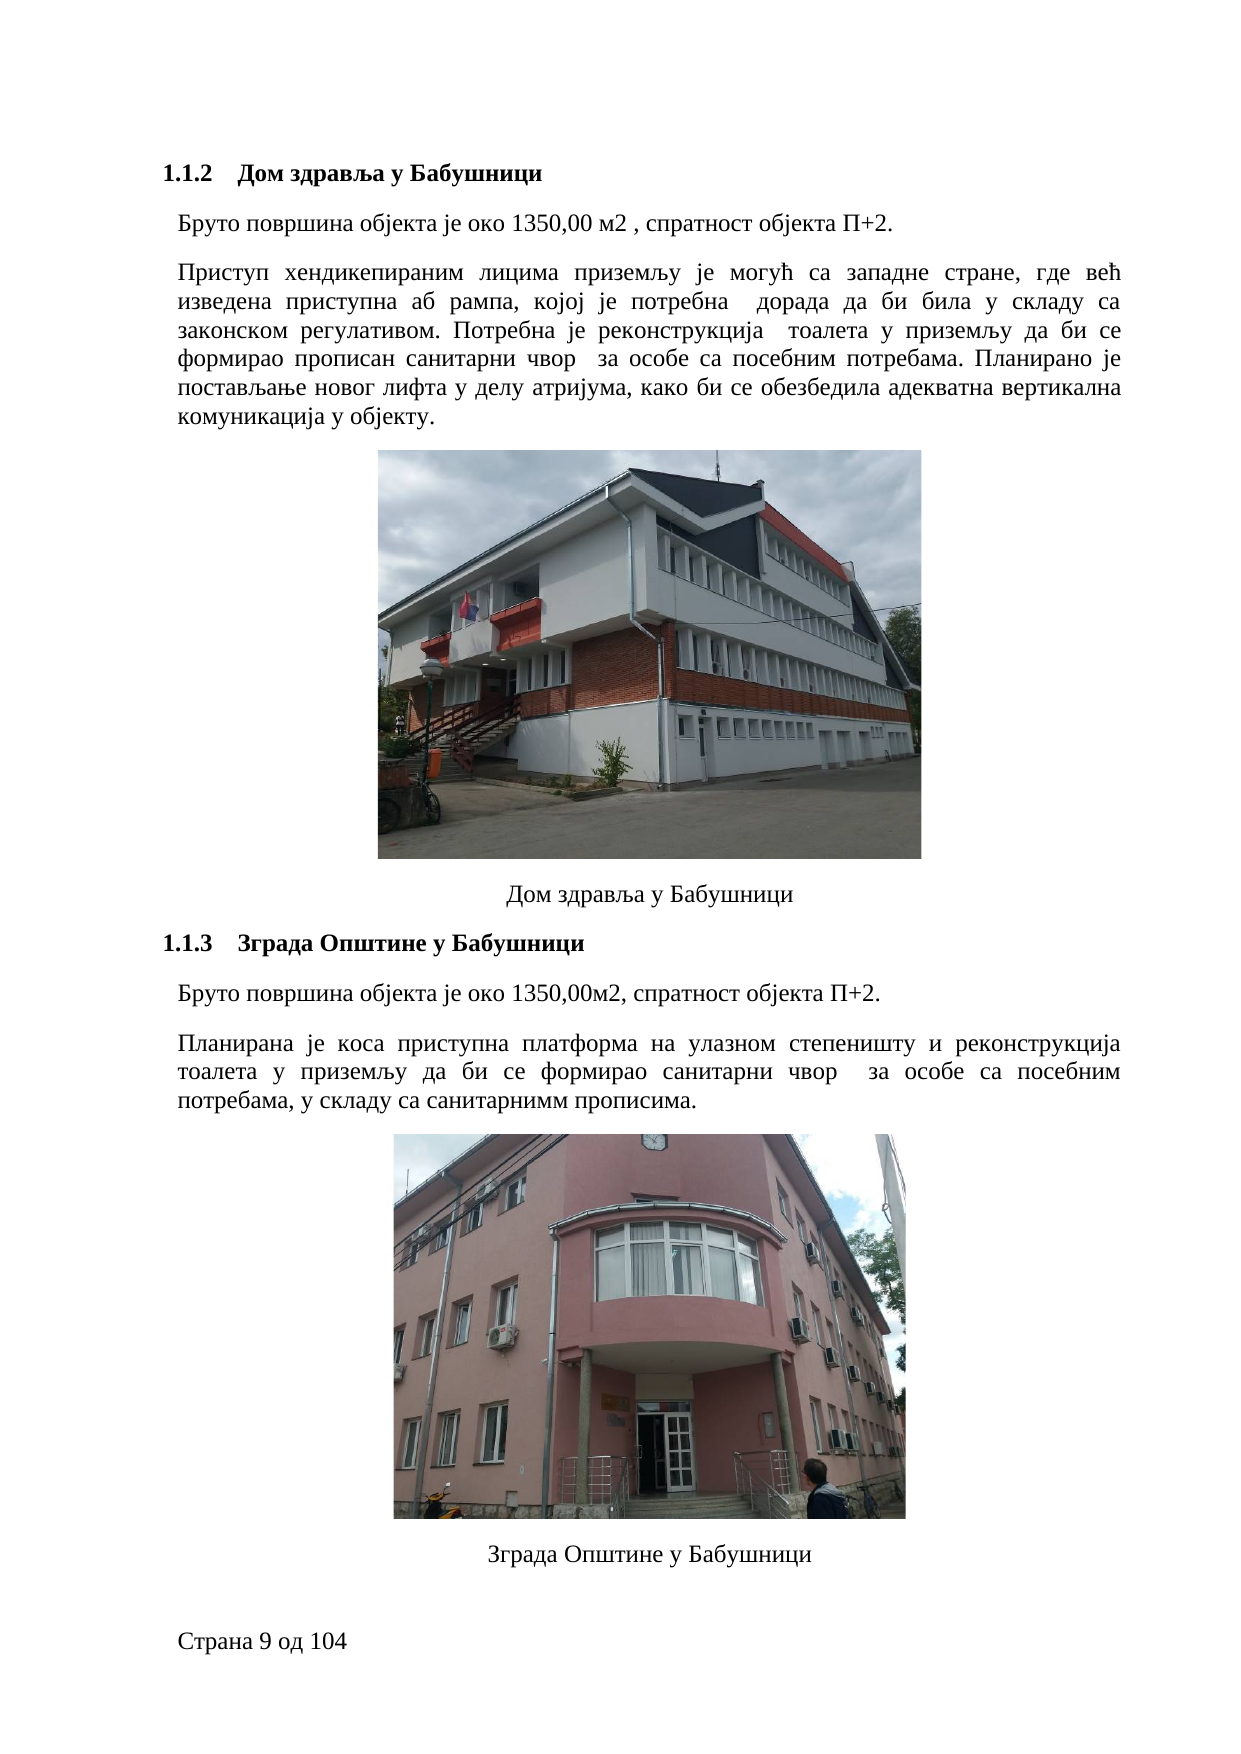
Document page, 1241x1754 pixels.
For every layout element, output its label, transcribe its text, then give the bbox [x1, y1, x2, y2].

picture [393, 1134, 906, 1519]
text Планирана је коса приступна платформа на улазном степеништу и реконструкција тоалета у приземљу да би се формирао санитарни чвор за особе са посебним потребама, у складу са санитарнимм прописима. [177, 1028, 1122, 1114]
text Бруто површина објекта је око 1350,00м2, спратност објекта П+2. [177, 978, 1122, 1007]
picture [377, 450, 922, 859]
text Приступ хендикепираним лицима приземљу је могућ са западне стране, где већ изведена приступна аб рампа, којој је потребна дорада да би била у складу са законском регулативом. Потребна је реконструкција тоалета у приземљу да би се формирао прописан санитарни чвор за особе са посебним потребама. Планирано је постављање новог лифта у делу атријума, како би се обезбедила адекватна вертикална комуникација у објекту. [177, 257, 1122, 430]
subtitle Дом здравља у Бабушници [162, 158, 1122, 187]
text Зграда Општине у Бабушници [177, 1539, 1122, 1568]
text Бруто површина објекта је око 1350,00 м2 , спратност објекта П+2. [177, 208, 1122, 236]
text Дом здравља у Бабушници [177, 879, 1122, 908]
subtitle Зграда Општине у Бабушници [162, 928, 1122, 957]
